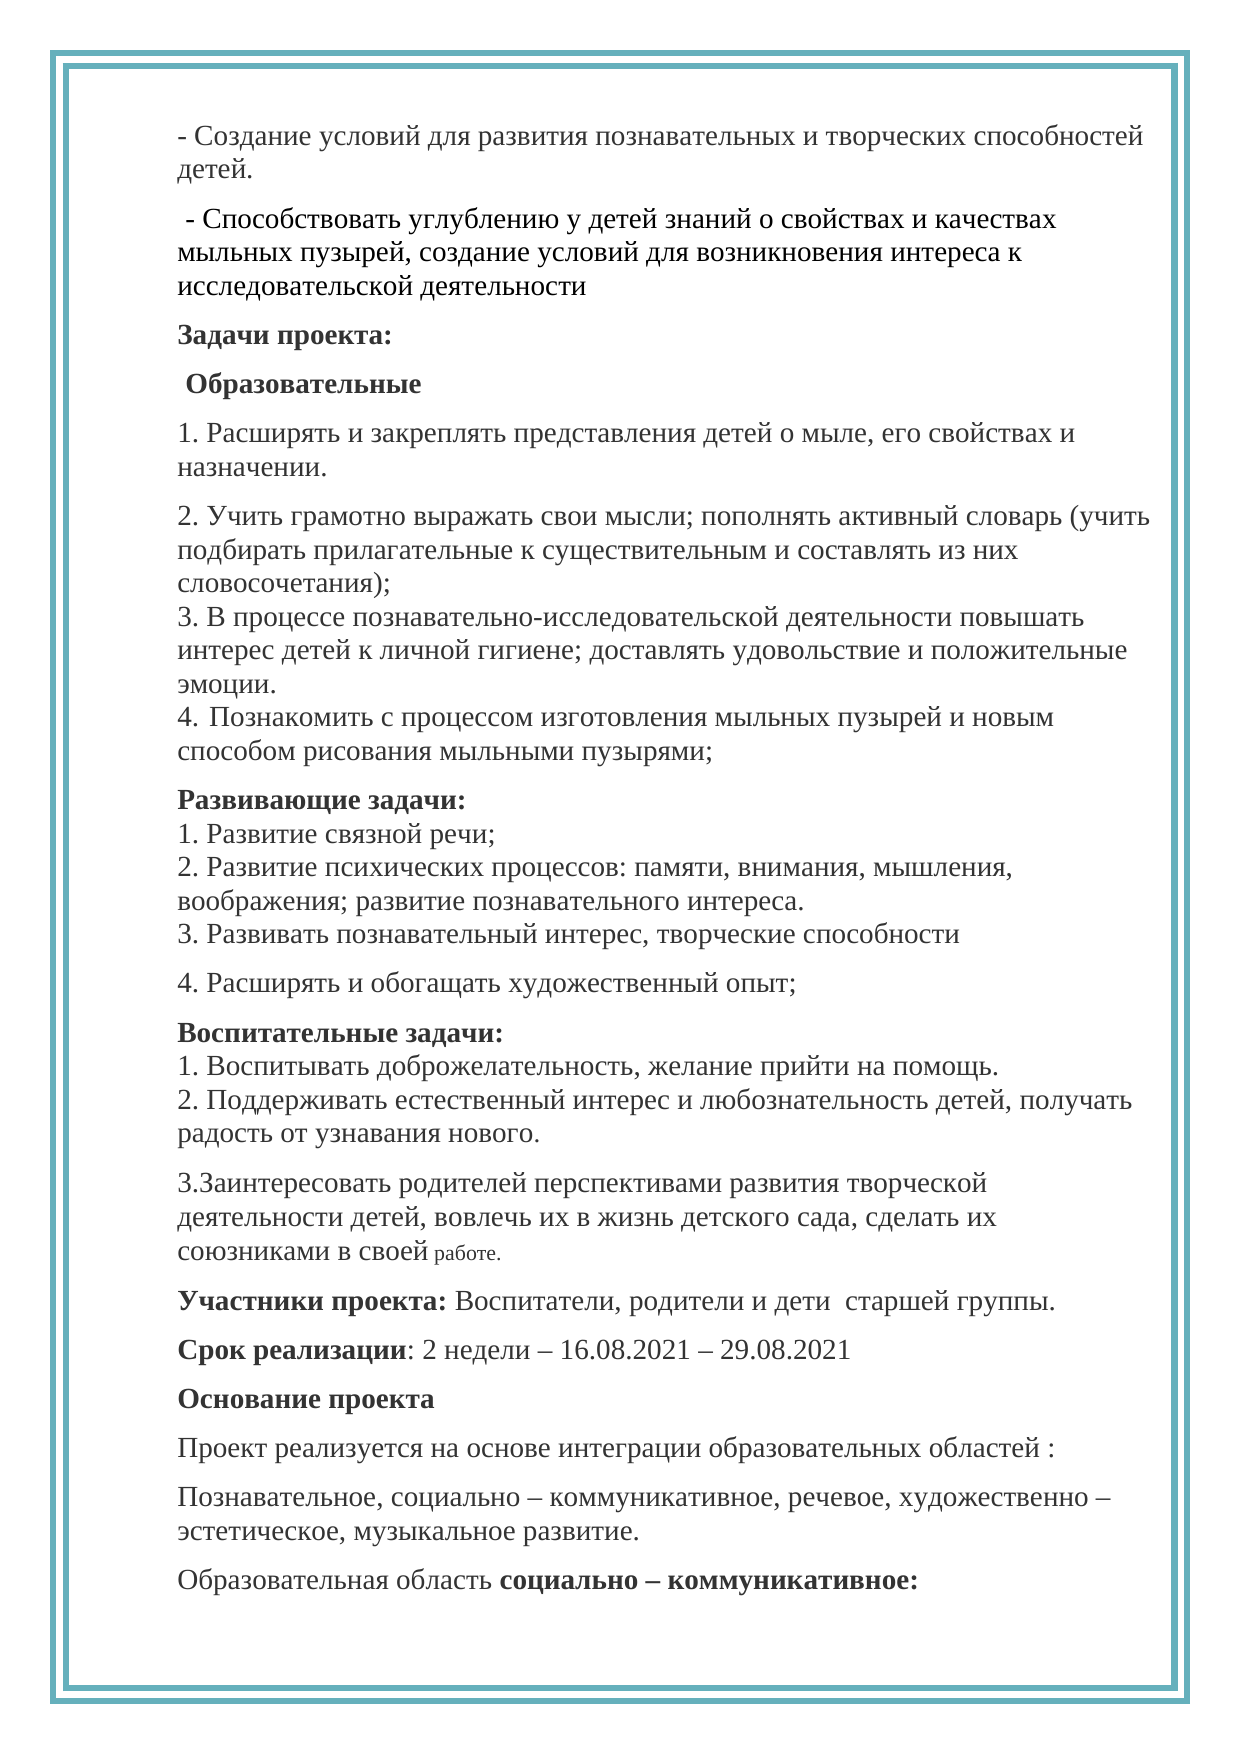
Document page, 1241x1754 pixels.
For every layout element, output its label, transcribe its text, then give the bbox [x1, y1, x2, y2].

text 1. Воспитывать доброжелательность, желание прийти на помощь. [177, 1048, 1152, 1082]
text 2. Поддерживать естественный интерес и любознательность детей, получать радость от узнавания нового. [177, 1082, 1152, 1149]
text 2. Развитие психических процессов: памяти, внимания, мышления, воображения; развитие познавательного интереса. [177, 849, 1152, 916]
text Участники проекта: Воспитатели, родители и дети старшей группы. [177, 1283, 1152, 1316]
text Проект реализуется на основе интеграции образовательных областей : [177, 1430, 1152, 1464]
text Воспитательные задачи: [177, 1015, 1152, 1048]
text 3.Заинтересовать родителей перспективами развития творческой деятельности детей, вовлечь их в жизнь детского сада, сделать их союзниками в своей работе. [177, 1166, 1152, 1266]
text 4. Познакомить с процессом изготовления мыльных пузырей и новым способом рисования мыльными пузырями; [177, 699, 1152, 767]
text 1. Развитие связной речи; [177, 816, 1152, 849]
text 3. Развивать познавательный интерес, творческие способности [177, 916, 1152, 950]
text Развивающие задачи: [177, 782, 1152, 816]
text Срок реализации: 2 недели – 16.08.2021 – 29.08.2021 [177, 1332, 1152, 1366]
text - Создание условий для развития познавательных и творческих способностей детей. [177, 118, 1152, 185]
text 3. В процессе познавательно-исследовательской деятельности повышать интерес детей к личной гигиене; доставлять удовольствие и положительные эмоции. [177, 599, 1152, 699]
text 4. Расширять и обогащать художественный опыт; [177, 966, 1152, 999]
text 1. Расширять и закреплять представления детей о мыле, его свойствах и назначении. [177, 416, 1152, 483]
text Основание проекта [177, 1381, 1152, 1415]
text - Способствовать углублению у детей знаний о свойствах и качествах мыльных пузырей, создание условий для возникновения интереса к исследовательской деятельности [177, 201, 1152, 301]
text Задачи проекта: [177, 317, 1152, 351]
text Познавательное, социально – коммуникативное, речевое, художественно – эстетическое, музыкальное развитие. [177, 1479, 1152, 1547]
text Образовательные [177, 366, 1152, 400]
text Образовательная область социально – коммуникативное: [177, 1562, 1152, 1596]
text 2. Учить грамотно выражать свои мысли; пополнять активный словарь (учить подбирать прилагательные к существительным и составлять из них словосочетания); [177, 498, 1152, 599]
